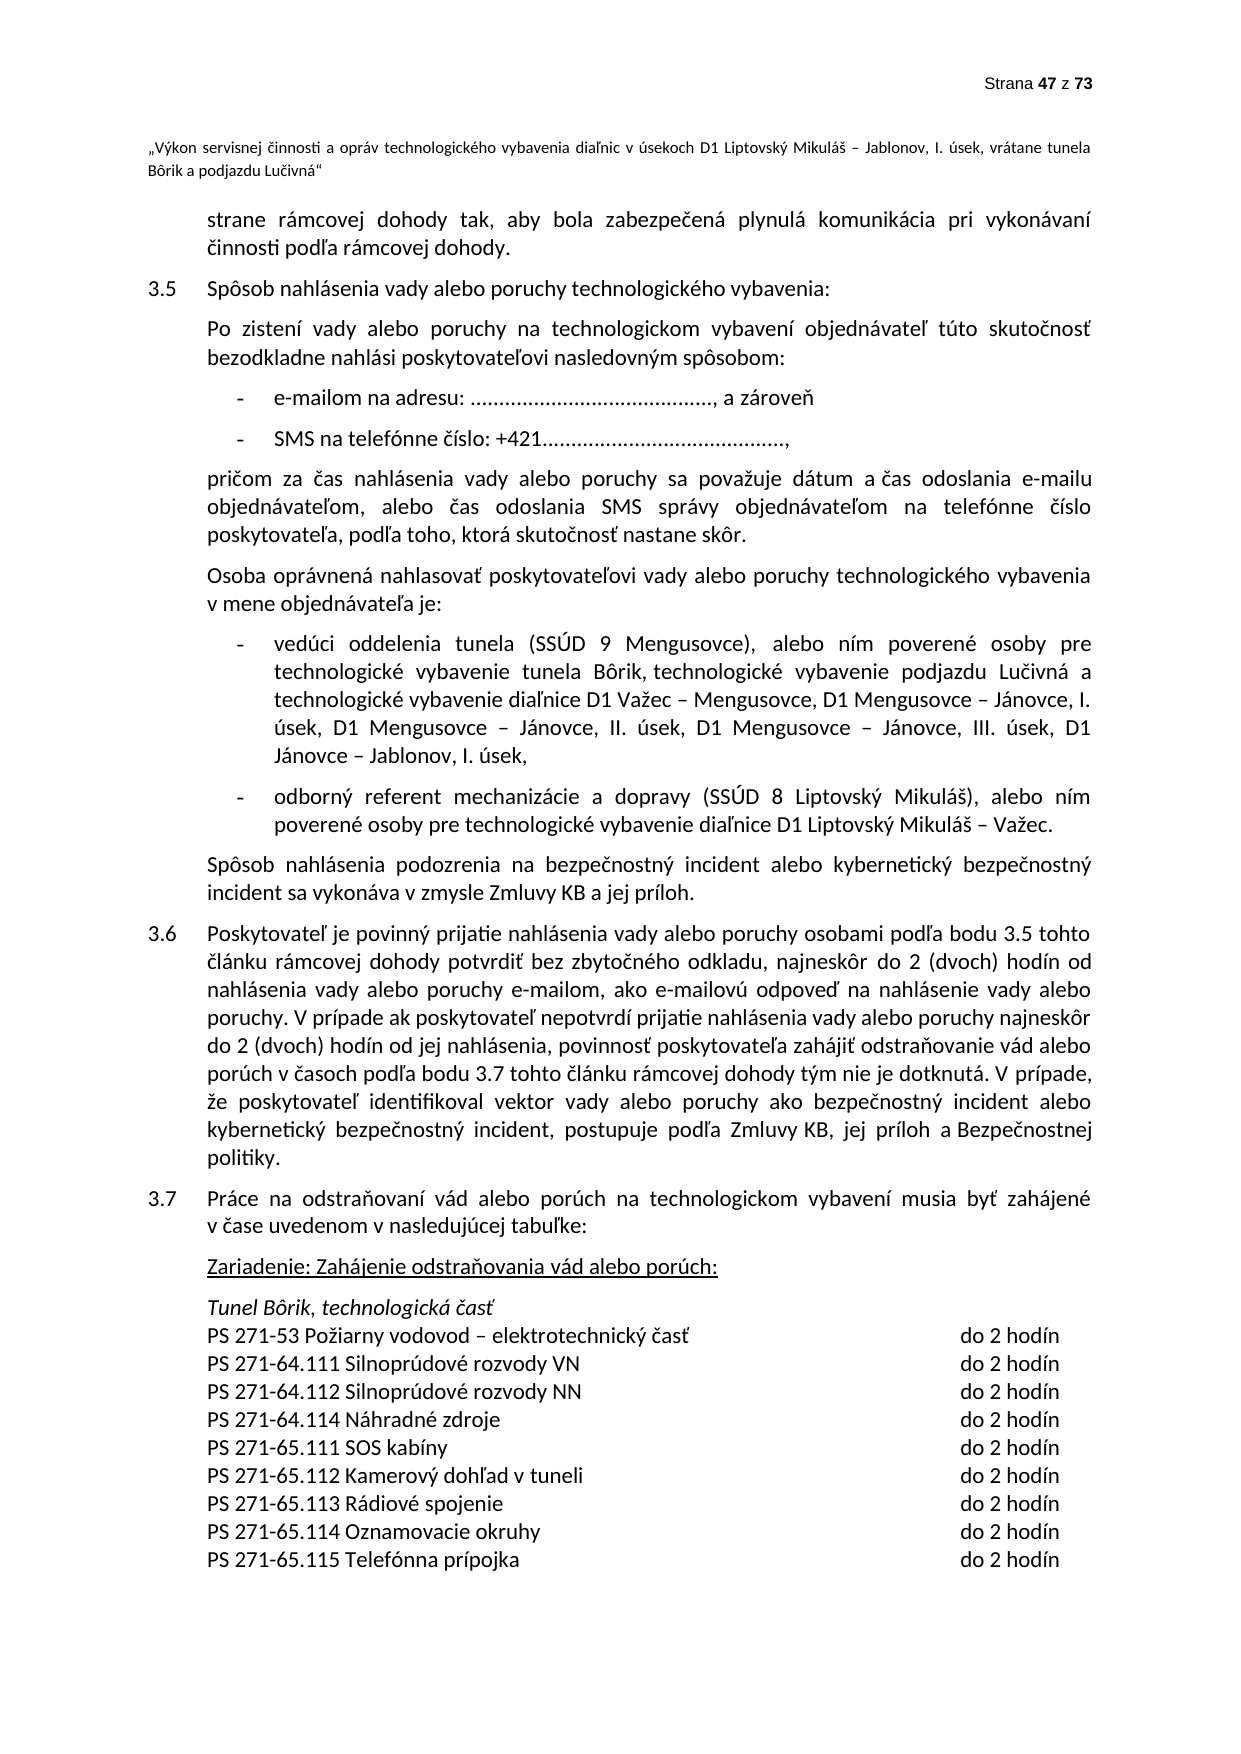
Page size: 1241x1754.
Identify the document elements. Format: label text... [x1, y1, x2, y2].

list Po zistení vady alebo poruchy na technologickom vybavení objednávateľ túto skutočnosť bezodkladne nahlási poskytovateľovi nasledovným spôsobom: [207, 314, 1092, 371]
text PS 271-65.111 SOS kabíny do 2 hodín [207, 1433, 1092, 1461]
text PS 271-65.115 Telefónna prípojka do 2 hodín [207, 1545, 1092, 1573]
list Práce na odstraňovaní vád alebo porúch na technologickom vybavení musia byť zahájené v čase uvedenom v nasledujúcej tabuľke: [148, 1184, 1092, 1240]
list pričom za čas nahlásenia vady alebo poruchy sa považuje dátum a čas odoslania e-mailu objednávateľom, alebo čas odoslania SMS správy objednávateľom na telefónne číslo poskytovateľa, podľa toho, ktorá skutočnosť nastane skôr. [207, 464, 1092, 548]
text PS 271-53 Požiarny vodovod – elektrotechnický časť do 2 hodín [207, 1321, 1092, 1349]
text PS 271-64.112 Silnoprúdové rozvody NN do 2 hodín [207, 1377, 1092, 1405]
text PS 271-64.114 Náhradné zdroje do 2 hodín [207, 1405, 1092, 1433]
text PS 271-64.111 Silnoprúdové rozvody VN do 2 hodín [207, 1349, 1092, 1377]
list Poskytovateľ je povinný prijatie nahlásenia vady alebo poruchy osobami podľa bodu 3.5 tohto článku rámcovej dohody potvrdiť bez zbytočného odkladu, najneskôr do 2 (dvoch) hodín od nahlásenia vady alebo poruchy e-mailom, ako e-mailovú odpoveď na nahlásenie vady alebo poruchy. V prípade ak poskytovateľ nepotvrdí prijatie nahlásenia vady alebo poruchy najneskôr do 2 (dvoch) hodín od jej nahlásenia, povinnosť poskytovateľa zahájiť odstraňovanie vád alebo porúch v časoch podľa bodu 3.7 tohto článku rámcovej dohody tým nie je dotknutá. V prípade, že poskytovateľ identifikoval vektor vady alebo poruchy ako bezpečnostný incident alebo kybernetický bezpečnostný incident, postupuje podľa Zmluvy KB, jej príloh a Bezpečnostnej politiky. [148, 919, 1092, 1171]
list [148, 206, 1092, 262]
text Spôsob nahlásenia podozrenia na bezpečnostný incident alebo kybernetický bezpečnostný incident sa vykonáva v zmysle Zmluvy KB a jej príloh. [207, 850, 1092, 906]
list vedúci oddelenia tunela (SSÚD 9 Mengusovce), alebo ním poverené osoby pre technologické vybavenie tunela Bôrik, technologické vybavenie podjazdu Lučivná a technologické vybavenie diaľnice D1 Važec – Mengusovce, D1 Mengusovce – Jánovce, I. úsek, D1 Mengusovce – Jánovce, II. úsek, D1 Mengusovce – Jánovce, III. úsek, D1 Jánovce – Jablonov, I. úsek, [236, 629, 1092, 769]
text Tunel Bôrik, technologická časť [207, 1293, 1092, 1321]
list odborný referent mechanizácie a dopravy (SSÚD 8 Liptovský Mikuláš), alebo ním poverené osoby pre technologické vybavenie diaľnice D1 Liptovský Mikuláš – Važec. [236, 782, 1092, 838]
list e-mailom na adresu: .........................................., a zároveň [236, 383, 1092, 411]
text Zariadenie: Zahájenie odstraňovania vád alebo porúch: [207, 1252, 1092, 1280]
list Osoba oprávnená nahlasovať poskytovateľovi vady alebo poruchy technologického vybavenia v mene objednávateľa je: [207, 561, 1092, 617]
list Spôsob nahlásenia vady alebo poruchy technologického vybavenia: [148, 274, 1092, 302]
text PS 271-65.113 Rádiové spojenie do 2 hodín [207, 1489, 1092, 1517]
list SMS na telefónne číslo: +421.........................................., [236, 424, 1092, 452]
text PS 271-65.112 Kamerový dohľad v tuneli do 2 hodín [207, 1461, 1092, 1489]
text PS 271-65.114 Oznamovacie okruhy do 2 hodín [207, 1517, 1092, 1545]
